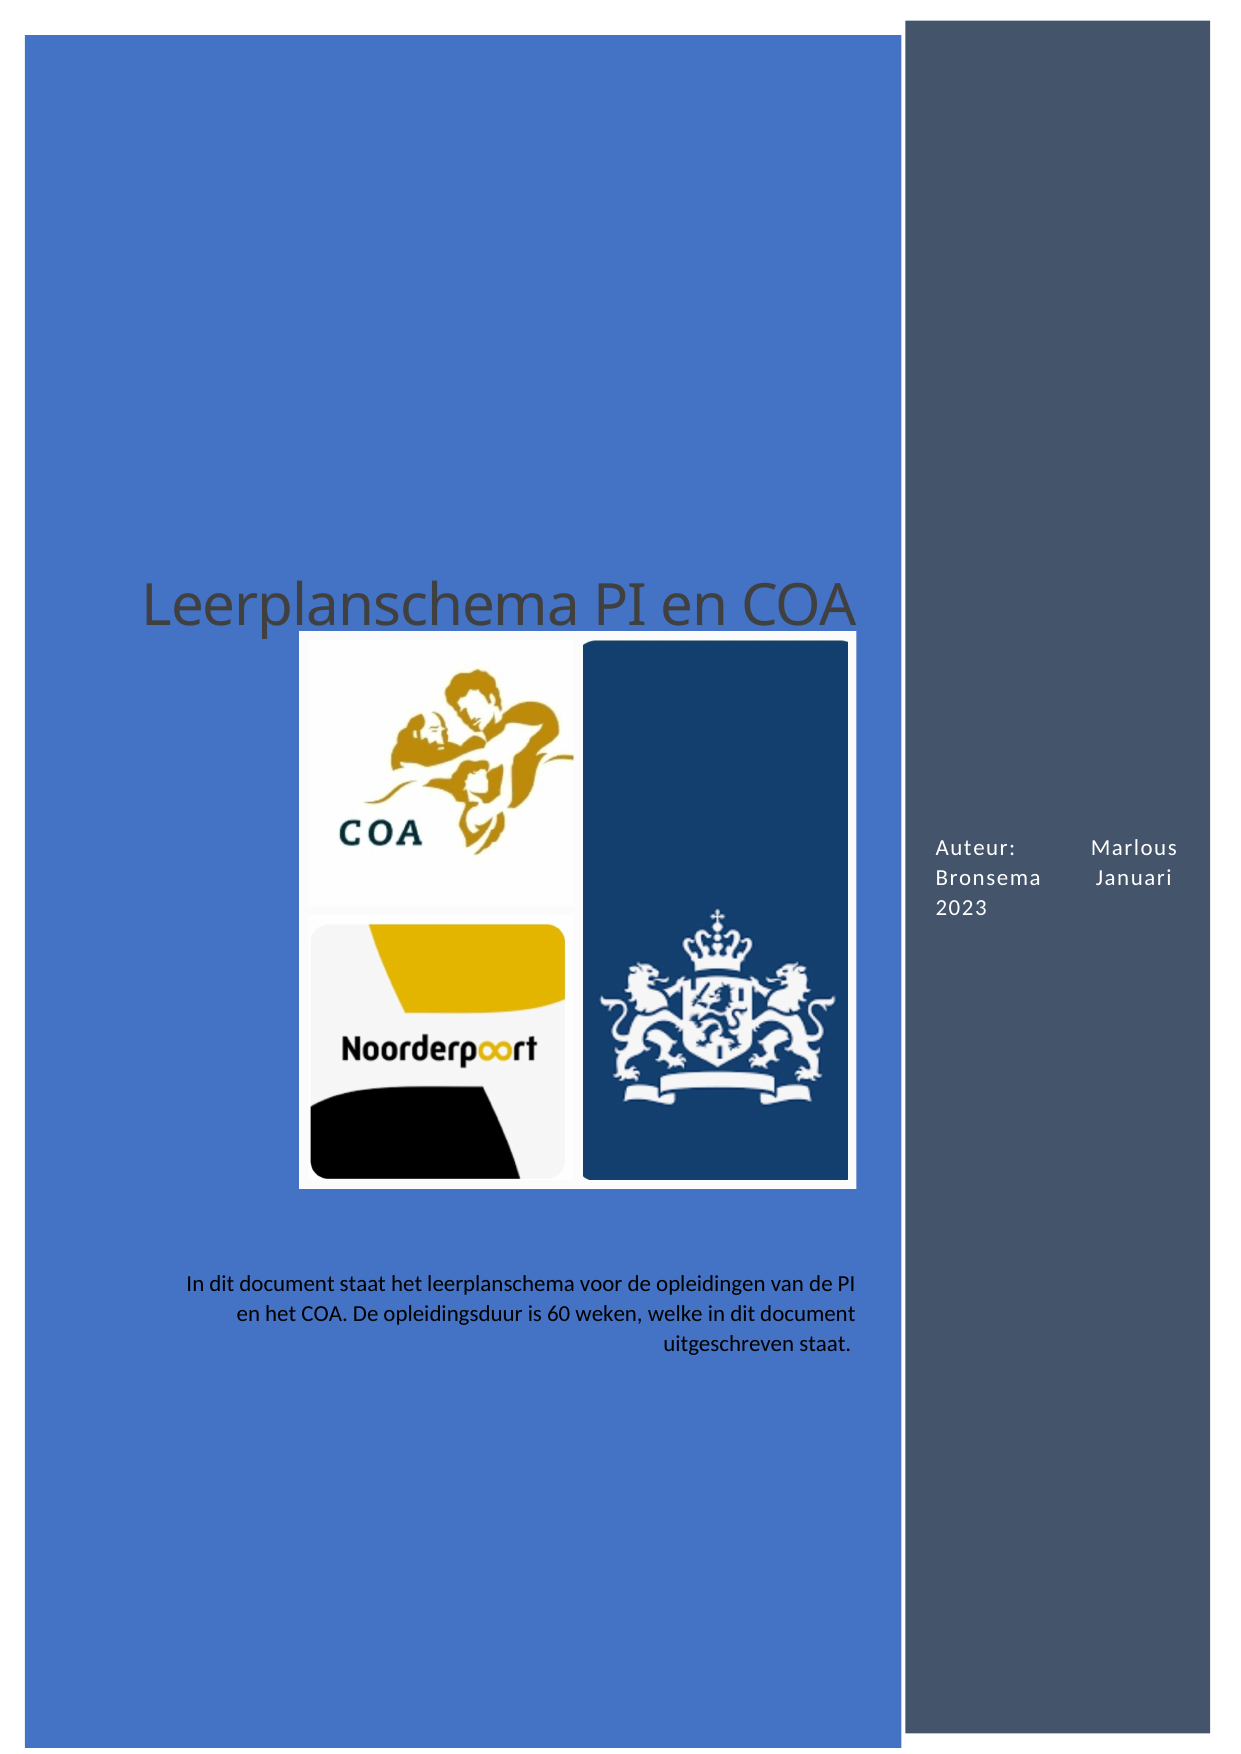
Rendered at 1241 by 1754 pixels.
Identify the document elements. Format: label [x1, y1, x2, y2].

picture [299, 631, 857, 1189]
